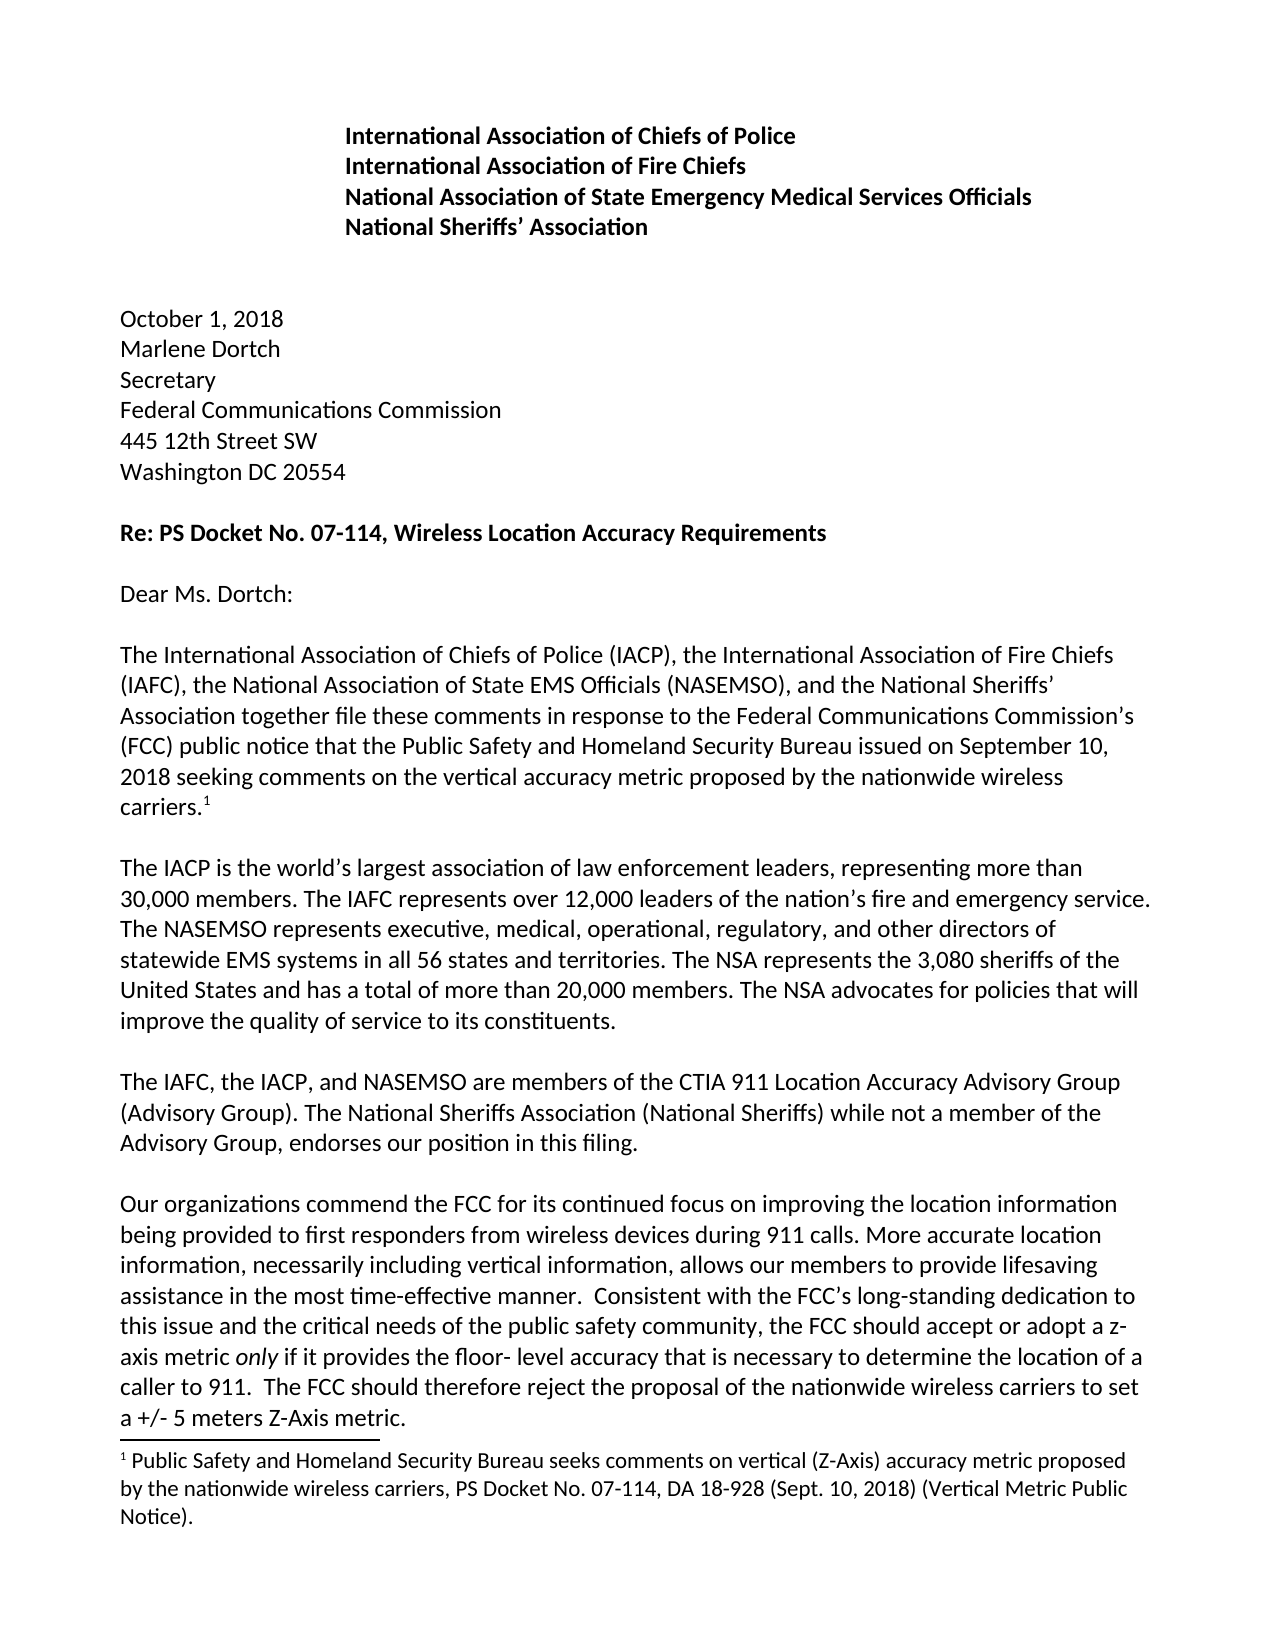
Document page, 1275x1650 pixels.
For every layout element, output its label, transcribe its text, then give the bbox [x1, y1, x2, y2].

text International Association of Chiefs of Police [270, 120, 1155, 151]
text Re: PS Docket No. 07-114, Wireless Location Accuracy Requirements [120, 517, 1155, 547]
text Secretary [120, 364, 1155, 395]
text Our organizations commend the FCC for its continued focus on improving the location information being provided to first responders from wireless devices during 911 calls. More accurate location information, necessarily including vertical information, allows our members to provide lifesaving assistance in the most time-effective manner. Consistent with the FCC’s long-standing dedication to this issue and the critical needs of the public safety community, the FCC should accept or adopt a z-axis metric only if it provides the floor- level accuracy that is necessary to determine the location of a caller to 911. The FCC should therefore reject the proposal of the nationwide wireless carriers to set a +/- 5 meters Z-Axis metric. [120, 1188, 1155, 1432]
text The International Association of Chiefs of Police (IACP), the International Association of Fire Chiefs (IAFC), the National Association of State EMS Officials (NASEMSO), and the National Sheriffs’ Association together file these comments in response to the Federal Communications Commission’s (FCC) public notice that the Public Safety and Homeland Security Bureau issued on September 10, 2018 seeking comments on the vertical accuracy metric proposed by the nationwide wireless carriers. [120, 639, 1155, 822]
text The IACP is the world’s largest association of law enforcement leaders, representing more than 30,000 members. The IAFC represents over 12,000 leaders of the nation’s fire and emergency service. The NASEMSO represents executive, medical, operational, regulatory, and other directors of statewide EMS systems in all 56 states and territories. The NSA represents the 3,080 sheriffs of the United States and has a total of more than 20,000 members. The NSA advocates for policies that will improve the quality of service to its constituents. [120, 852, 1155, 1036]
text National Association of State Emergency Medical Services Officials [270, 181, 1155, 212]
text Dear Ms. Dortch: [120, 578, 1155, 608]
text October 1, 2018 [120, 303, 1155, 334]
text Marlene Dortch [120, 334, 1155, 364]
text 445 12th Street SW [120, 425, 1155, 456]
text National Sheriffs’ Association [270, 212, 1155, 242]
text Federal Communications Commission [120, 395, 1155, 425]
text The IAFC, the IACP, and NASEMSO are members of the CTIA 911 Location Accuracy Advisory Group (Advisory Group). The National Sheriffs Association (National Sheriffs) while not a member of the Advisory Group, endorses our position in this filing. [120, 1066, 1155, 1158]
text International Association of Fire Chiefs [270, 151, 1155, 181]
text Washington DC 20554 [120, 456, 1155, 486]
